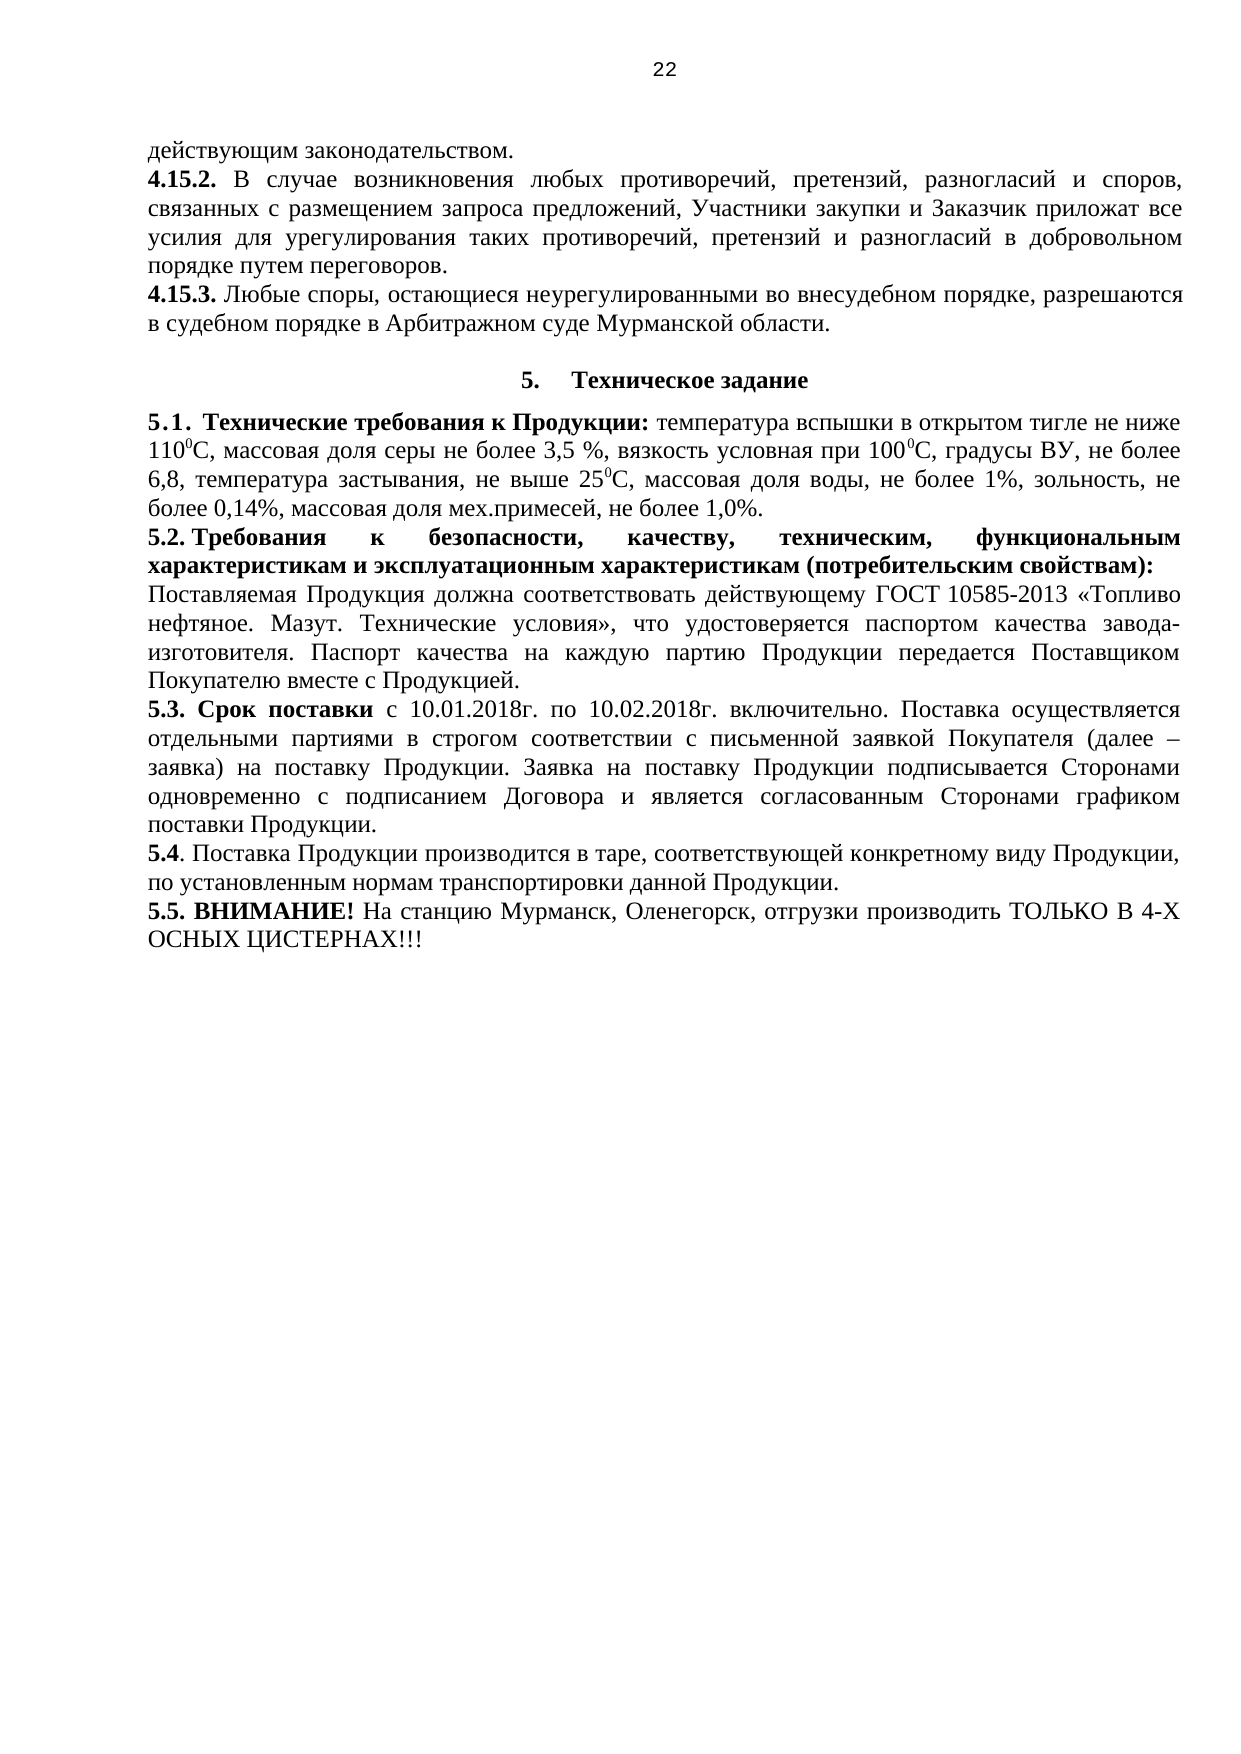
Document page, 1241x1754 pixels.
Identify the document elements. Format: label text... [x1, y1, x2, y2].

text 5.1. Технические требования к Продукции: температура вспышки в открытом тигле не ниже 1100С, массовая доля серы не более 3,5 %, вязкость условная при 1000С, градусы ВУ, не более 6,8, температура застывания, не выше 250С, массовая доля воды, не более 1%, зольность, не более 0,14%, массовая доля мех.примесей, не более 1,0%. [148, 407, 1181, 522]
text 4.15.3. Любые споры, остающиеся неурегулированными во внесудебном порядке, разрешаются в судебном порядке в Арбитражном суде Мурманской области. [148, 279, 1183, 337]
text 5.4. Поставка Продукции производится в таре, соответствующей конкретному виду Продукции, по установленным нормам транспортировки данной Продукции. [148, 838, 1181, 896]
text 4.15.2. В случае возникновения любых противоречий, претензий, разногласий и споров, связанных с размещением запроса предложений, Участники закупки и Заказчик приложат все усилия для урегулирования таких противоречий, претензий и разногласий в добровольном порядке путем переговоров. [148, 164, 1183, 279]
text 5.2. Требования к безопасности, качеству, техническим, функциональным характеристикам и эксплуатационным характеристикам (потребительским свойствам): [148, 522, 1181, 579]
text 5.3. Срок поставки с 10.01.2018г. по 10.02.2018г. включительно. Поставка осуществляется отдельными партиями в строгом соответствии с письменной заявкой Покупателя (далее – заявка) на поставку Продукции. Заявка на поставку Продукции подписывается Сторонами одновременно с подписанием Договора и является согласованным Сторонами графиком поставки Продукции. [148, 694, 1181, 838]
text Поставляемая Продукция должна соответствовать действующему ГОСТ 10585-2013 «Топливо нефтяное. Мазут. Технические условия», что удостоверяется паспортом качества завода-изготовителя. Паспорт качества на каждую партию Продукции передается Поставщиком Покупателю вместе с Продукцией. [148, 579, 1181, 694]
text 5.5. ВНИМАНИЕ! На станцию Мурманск, Оленегорск, отгрузки производить ТОЛЬКО В 4-Х ОСНЫХ ЦИСТЕРНАХ!!! [148, 896, 1181, 953]
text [148, 135, 1183, 164]
list Техническое задание [148, 365, 1181, 394]
